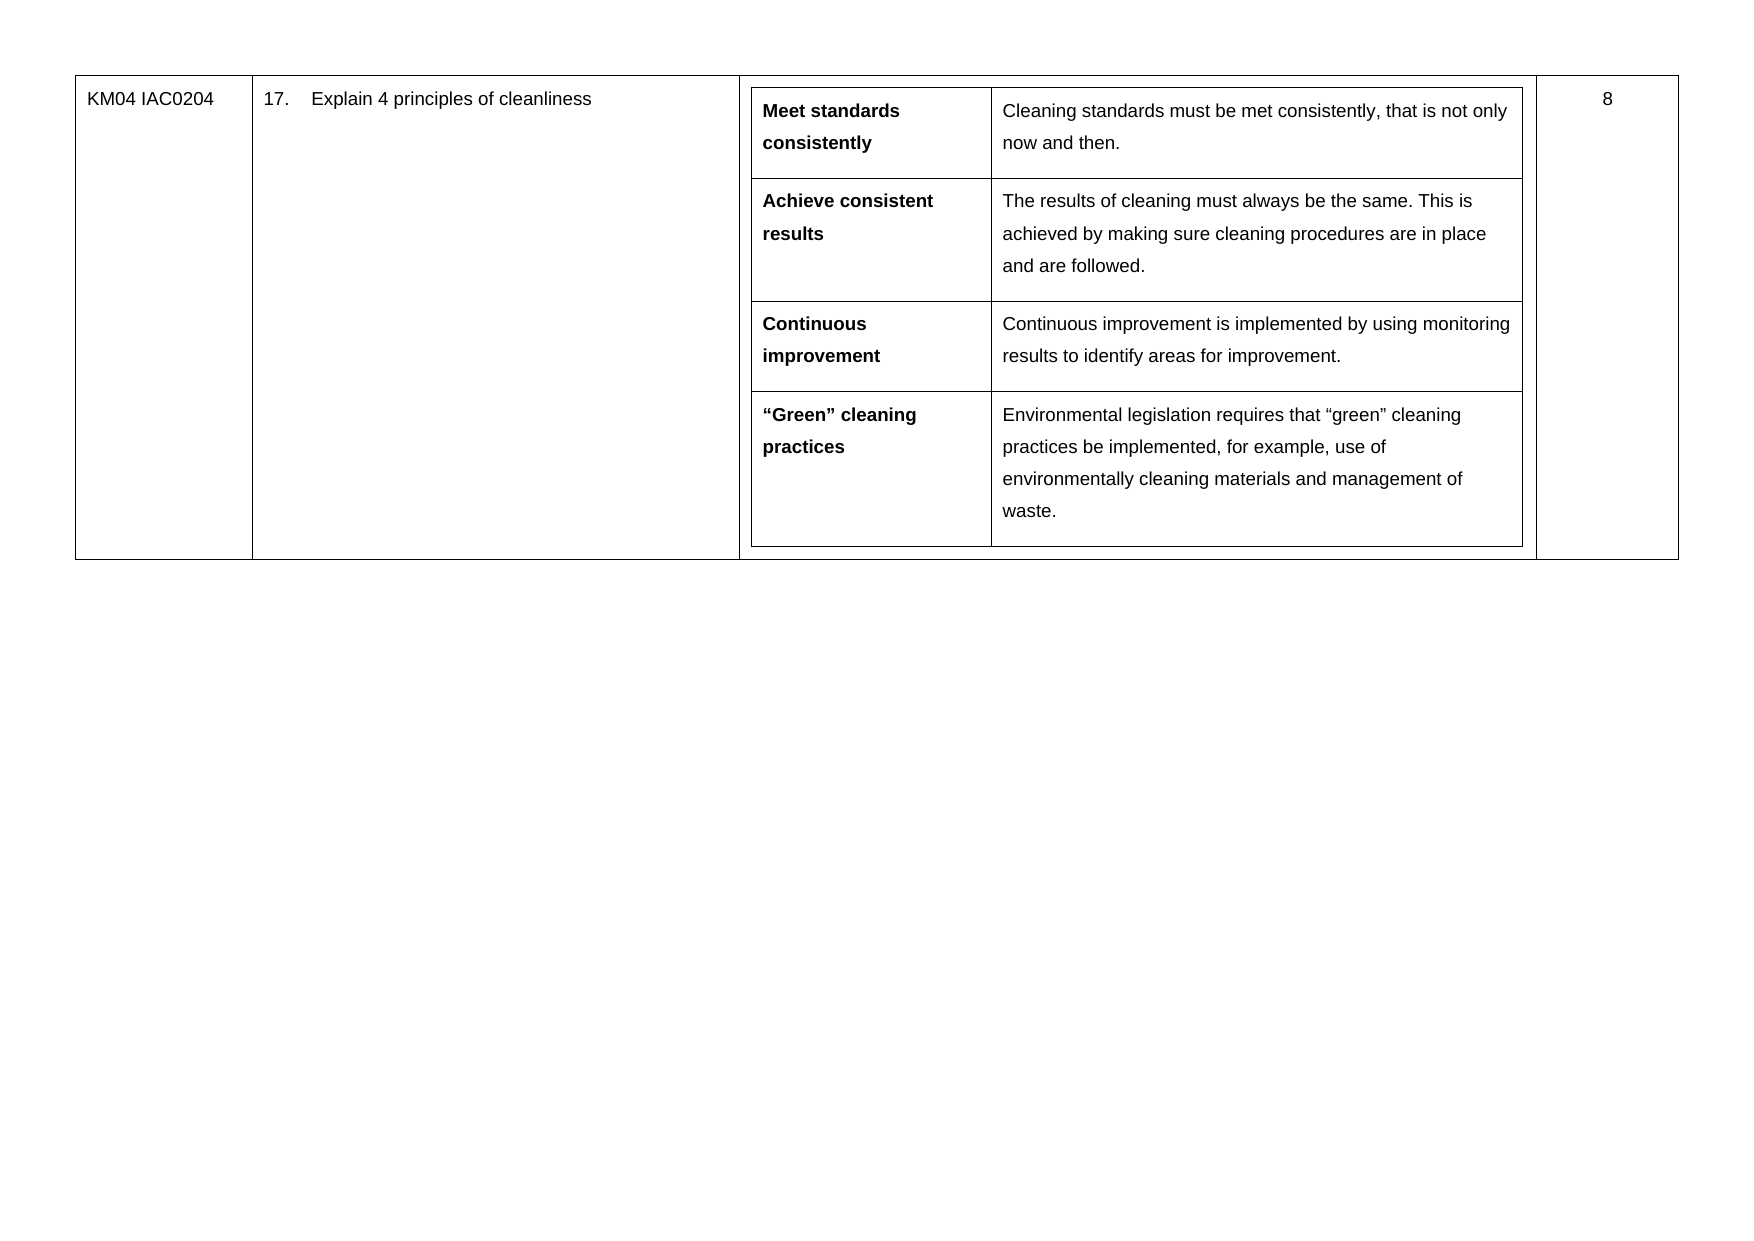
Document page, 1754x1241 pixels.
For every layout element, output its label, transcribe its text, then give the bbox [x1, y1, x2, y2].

table_cell 8 [1537, 76, 1678, 559]
table_cell Explain 4 principles of cleanliness [253, 76, 739, 559]
table_cell KM04 IAC0204 [76, 76, 252, 559]
table_cell [740, 76, 1536, 559]
